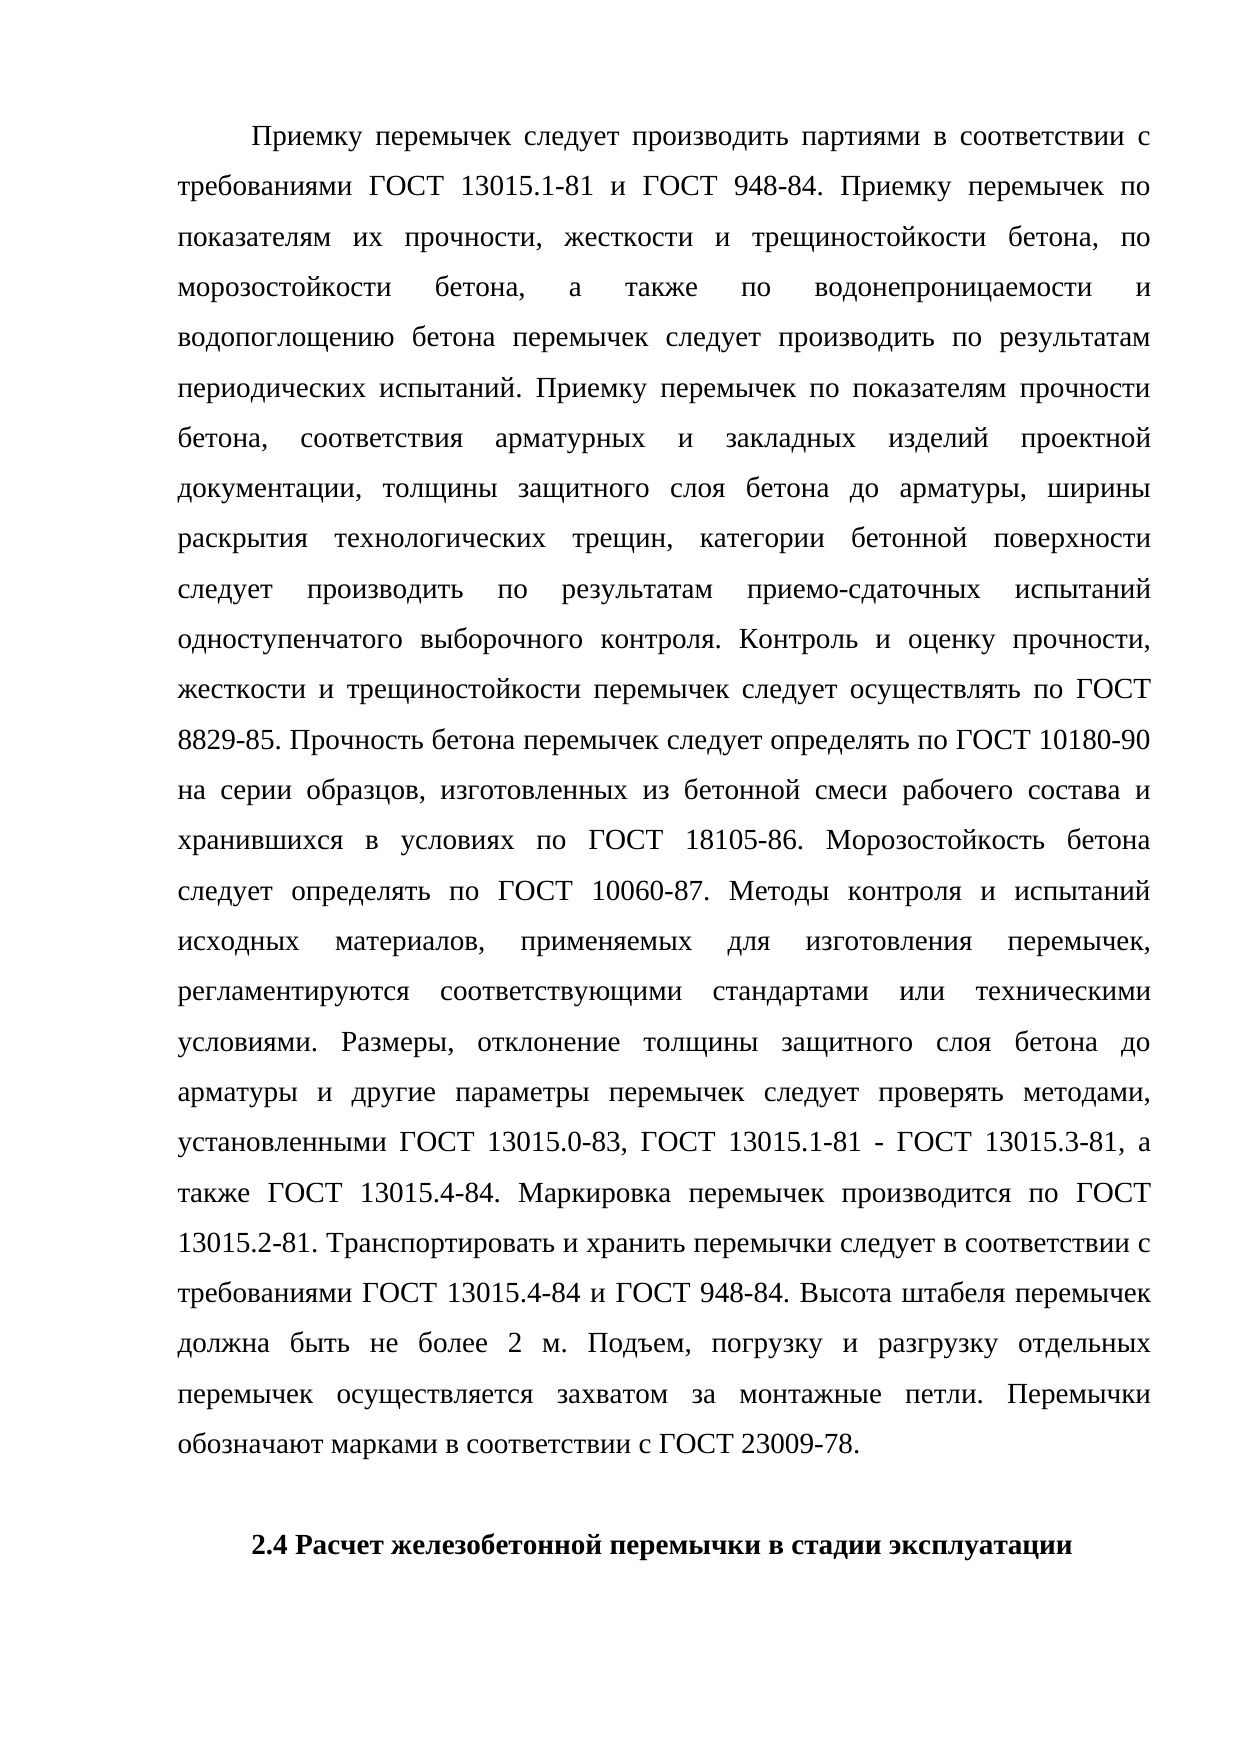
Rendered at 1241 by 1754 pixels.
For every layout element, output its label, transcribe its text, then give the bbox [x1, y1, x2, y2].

text 2.4 Расчет железобетонной перемычки в стадии эксплуатации [177, 1527, 1152, 1560]
text Приемку перемычек следует производить партиями в соответствии с требованиями ГОСТ 13015.1-81 и ГОСТ 948-84. Приемку перемычек по показателям их прочности, жесткости и трещиностойкости бетона, по морозостойкости бетона, а также по водонепроницаемости и водопоглощению бетона перемычек следует производить по результатам периодических испытаний. Приемку перемычек по показателям прочности бетона, соответствия арматурных и закладных изделий проектной документации, толщины защитного слоя бетона до арматуры, ширины раскрытия технологических трещин, категории бетонной поверхности следует производить по результатам приемо-сдаточных испытаний одноступенчатого выборочного контроля. Контроль и оценку прочности, жесткости и трещиностойкости перемычек следует осуществлять по ГОСТ 8829-85. Прочность бетона перемычек следует определять по ГОСТ 10180-90 на серии образцов, изготовленных из бетонной смеси рабочего состава и хранившихся в условиях по ГОСТ 18105-86. Морозостойкость бетона следует определять по ГОСТ 10060-87. Методы контроля и испытаний исходных материалов, применяемых для изготовления перемычек, регламентируются соответствующими стандартами или техническими условиями. Размеры, отклонение толщины защитного слоя бетона до арматуры и другие параметры перемычек следует проверять методами, установленными ГОСТ 13015.0-83, ГОСТ 13015.1-81 - ГОСТ 13015.3-81, а также ГОСТ 13015.4-84. Маркировка перемычек производится по ГОСТ 13015.2-81. Транспортировать и хранить перемычки следует в соответствии с требованиями ГОСТ 13015.4-84 и ГОСТ 948-84. Высота штабеля перемычек должна быть не более 2 м. Подъем, погрузку и разгрузку отдельных перемычек осуществляется захватом за монтажные петли. Перемычки обозначают марками в соответствии с ГОСТ 23009-78. [177, 118, 1152, 1460]
